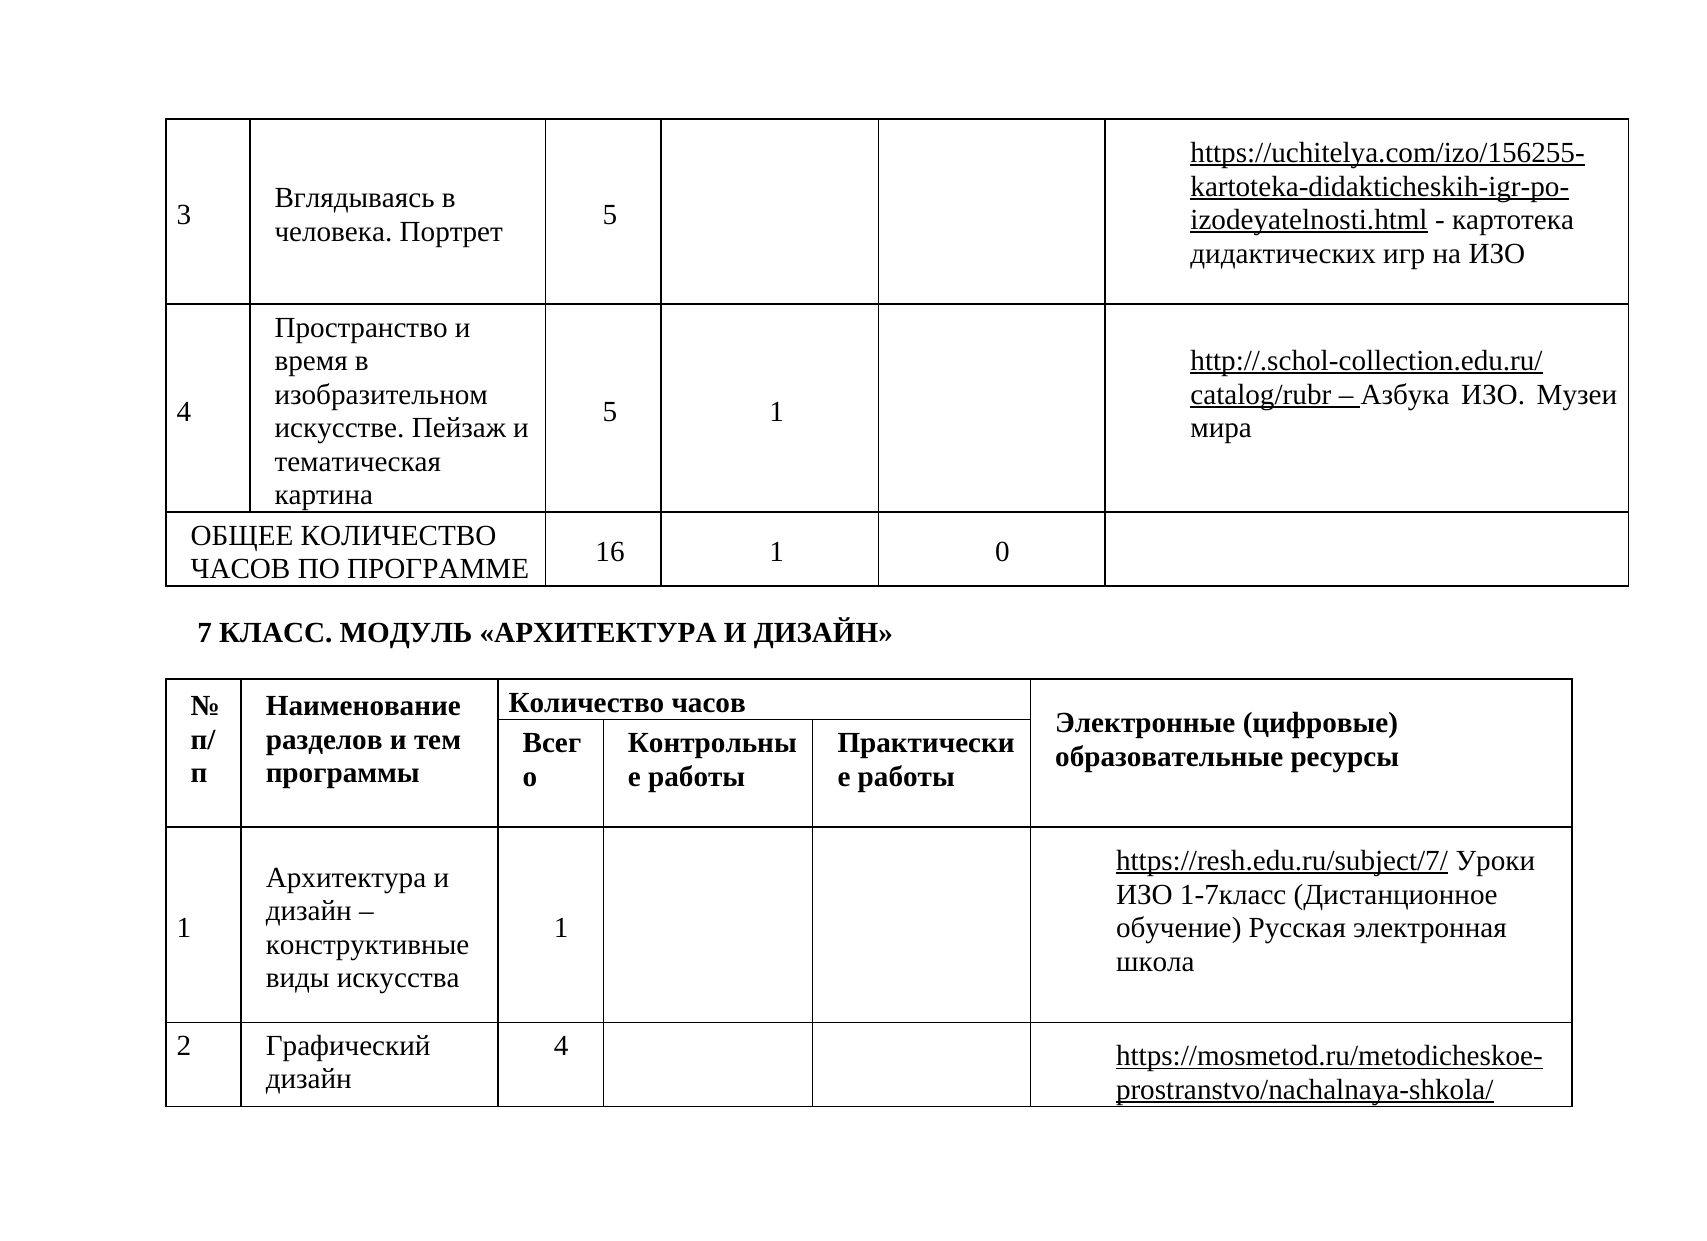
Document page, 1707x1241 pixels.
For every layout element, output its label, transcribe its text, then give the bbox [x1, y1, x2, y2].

table_cell [662, 120, 878, 303]
table_cell [813, 1023, 1030, 1106]
table_cell 0 [879, 513, 1104, 585]
table_header № п/п [167, 680, 240, 826]
table_cell 4 [167, 305, 249, 511]
table_cell Пространство и время в изобразительном искусстве. Пейзаж и тематическая картина [251, 305, 545, 511]
table_cell https://uchitelya.com/izo/156255-kartoteka-didakticheskih-igr-po-izodeyatelnosti.html - картотека дидактических игр на ИЗО [1106, 120, 1628, 303]
table_cell 5 [546, 305, 660, 511]
table_cell Контрольные работы [604, 720, 812, 826]
table_cell [879, 305, 1104, 511]
table_cell 1 [662, 305, 878, 511]
table_cell Практические работы [813, 720, 1030, 826]
table_cell [879, 120, 1104, 303]
table_cell [813, 828, 1030, 1021]
table_cell [1106, 513, 1628, 585]
table_cell 2 [167, 1023, 240, 1106]
text 7 КЛАСС. МОДУЛЬ «АРХИТЕКТУРА И ДИЗАЙН» [190, 616, 1618, 649]
table_cell Всего [499, 720, 603, 826]
table_cell 4 [499, 1023, 603, 1106]
table_cell 1 [662, 513, 878, 585]
table_header Количество часов [499, 680, 1030, 719]
table_cell Архитектура и дизайн – конструктивные виды искусства [242, 828, 497, 1021]
table_cell [604, 828, 812, 1021]
table_cell 5 [546, 120, 660, 303]
table_cell http://.schol-collection.edu.ru/catalog/rubr – Азбука ИЗО. Музеи мира [1106, 305, 1628, 511]
table_cell Вглядываясь в человека. Портрет [251, 120, 545, 303]
table_cell https://resh.edu.ru/subject/7/ Уроки ИЗО 1-7класс (Дистанционное обучение) Русская электронная школа [1031, 828, 1571, 1021]
table_cell 16 [546, 513, 660, 585]
table_cell Графический дизайн [242, 1023, 497, 1106]
table_cell ОБЩЕЕ КОЛИЧЕСТВО ЧАСОВ ПО ПРОГРАММЕ [167, 513, 545, 585]
table_cell 3 [167, 120, 249, 303]
table_header Наименование разделов и тем программы [242, 680, 497, 826]
table_cell 1 [499, 828, 603, 1021]
table_cell 1 [167, 828, 240, 1021]
table_header Электронные (цифровые) образовательные ресурсы [1031, 680, 1571, 826]
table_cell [1031, 1023, 1571, 1106]
table_cell [604, 1023, 812, 1106]
